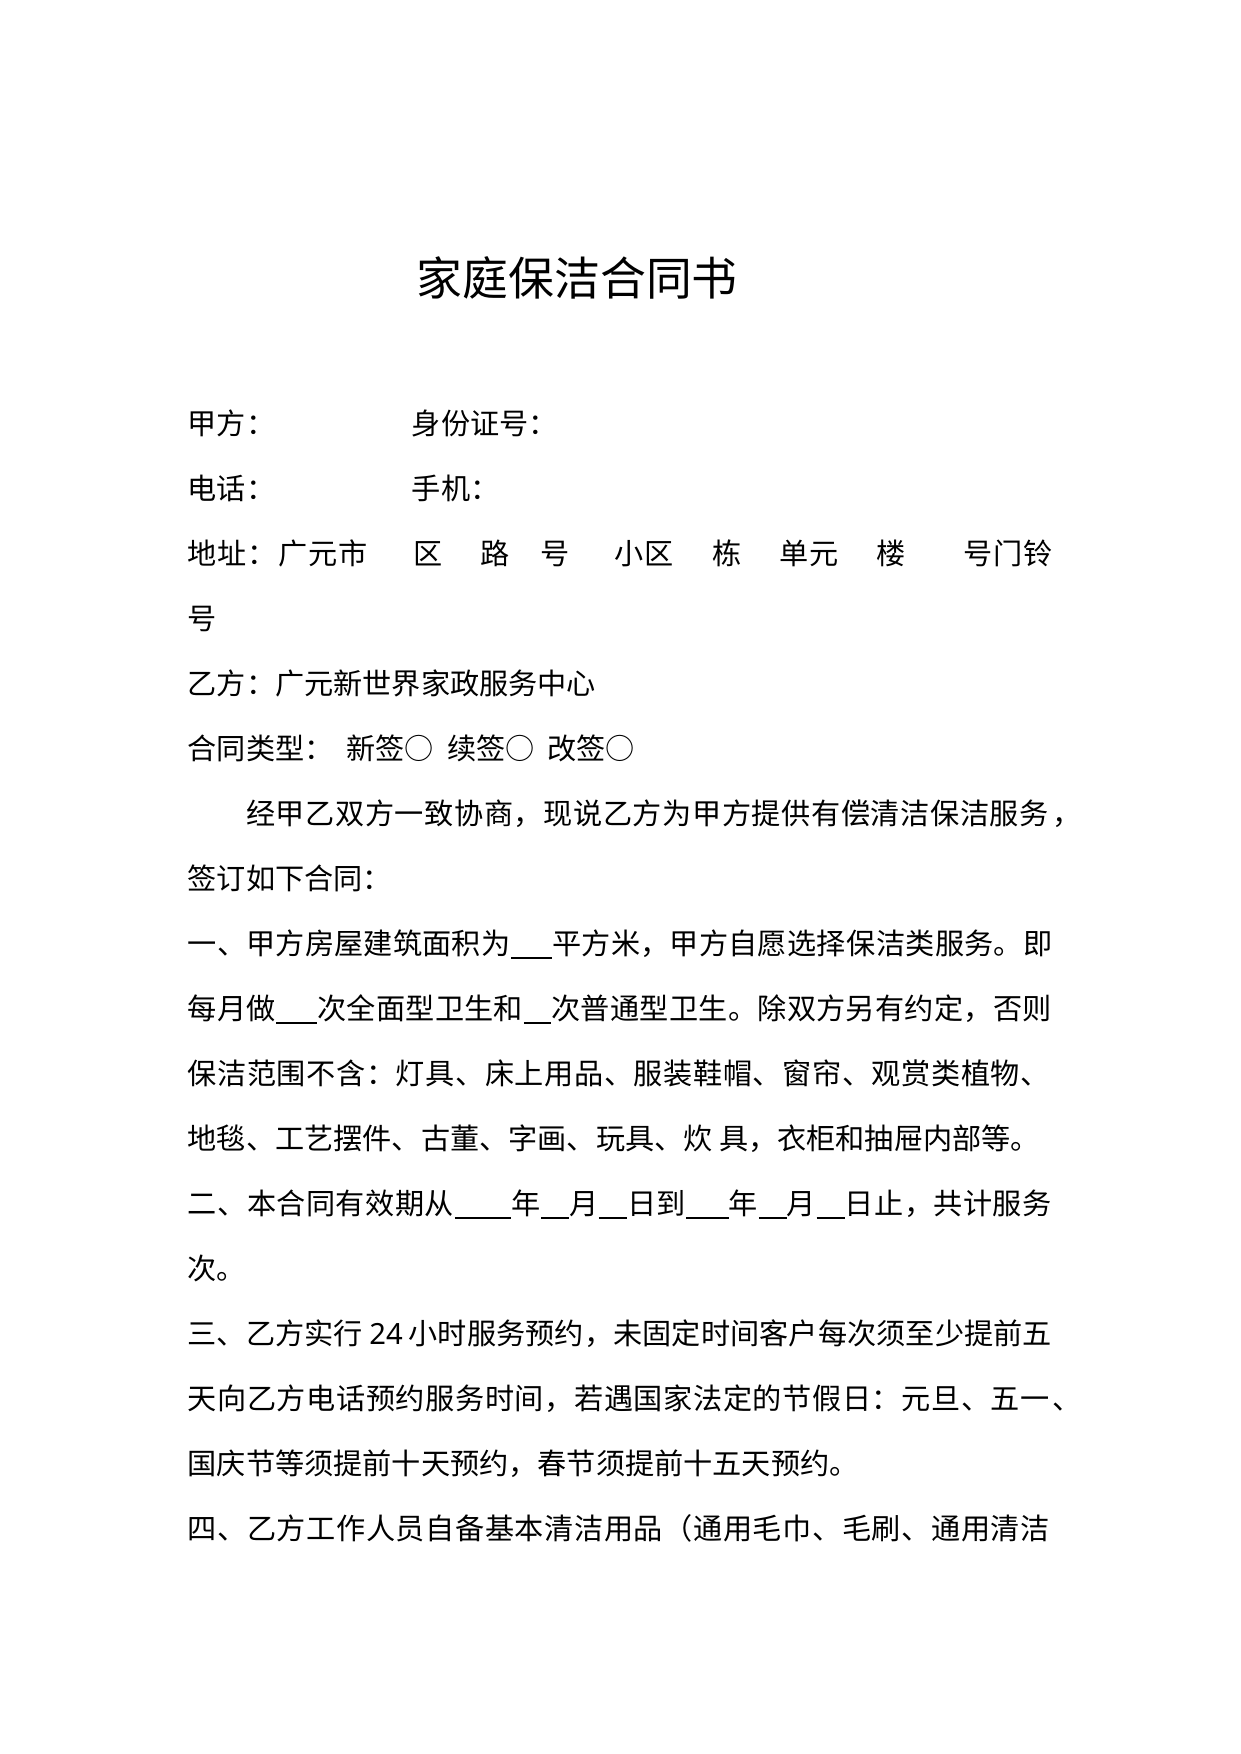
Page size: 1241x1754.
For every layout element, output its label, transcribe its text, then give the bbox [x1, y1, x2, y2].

text 地址：广元市 区 路 号 小区 栋 单元 楼 号门铃 号 [187, 519, 1053, 649]
text 合同类型： 新签○ 续签○ 改签○ [187, 714, 1053, 779]
text 电话： 手机： [187, 454, 1053, 519]
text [187, 1494, 1053, 1559]
text 一、甲方房屋建筑面积为 平方米，甲方自愿选择保洁类服务。即每月做 次全面型卫生和 次普通型卫生。除双方另有约定，否则保洁范围不含：灯具、床上用品、服装鞋帽、窗帘、观赏类植物、地毯、工艺摆件、古董、字画、玩具、炊 具，衣柜和抽屉内部等。 [187, 909, 1053, 1169]
text 甲方： 身份证号： [187, 389, 1053, 454]
text 乙方：广元新世界家政服务中心 [187, 649, 1053, 714]
text 经甲乙双方一致协商，现说乙方为甲方提供有偿清洁保洁服务，签订如下合同： [187, 779, 1053, 909]
text 二、本合同有效期从 年 月 日到 年 月 日止，共计服务 次。 [187, 1169, 1053, 1299]
text 家庭保洁合同书 [187, 227, 1053, 324]
text 三、乙方实行24小时服务预约，未固定时间客户每次须至少提前五天向乙方电话预约服务时间，若遇国家法定的节假日：元旦、五一、国庆节等须提前十天预约，春节须提前十五天预约。 [187, 1299, 1053, 1494]
